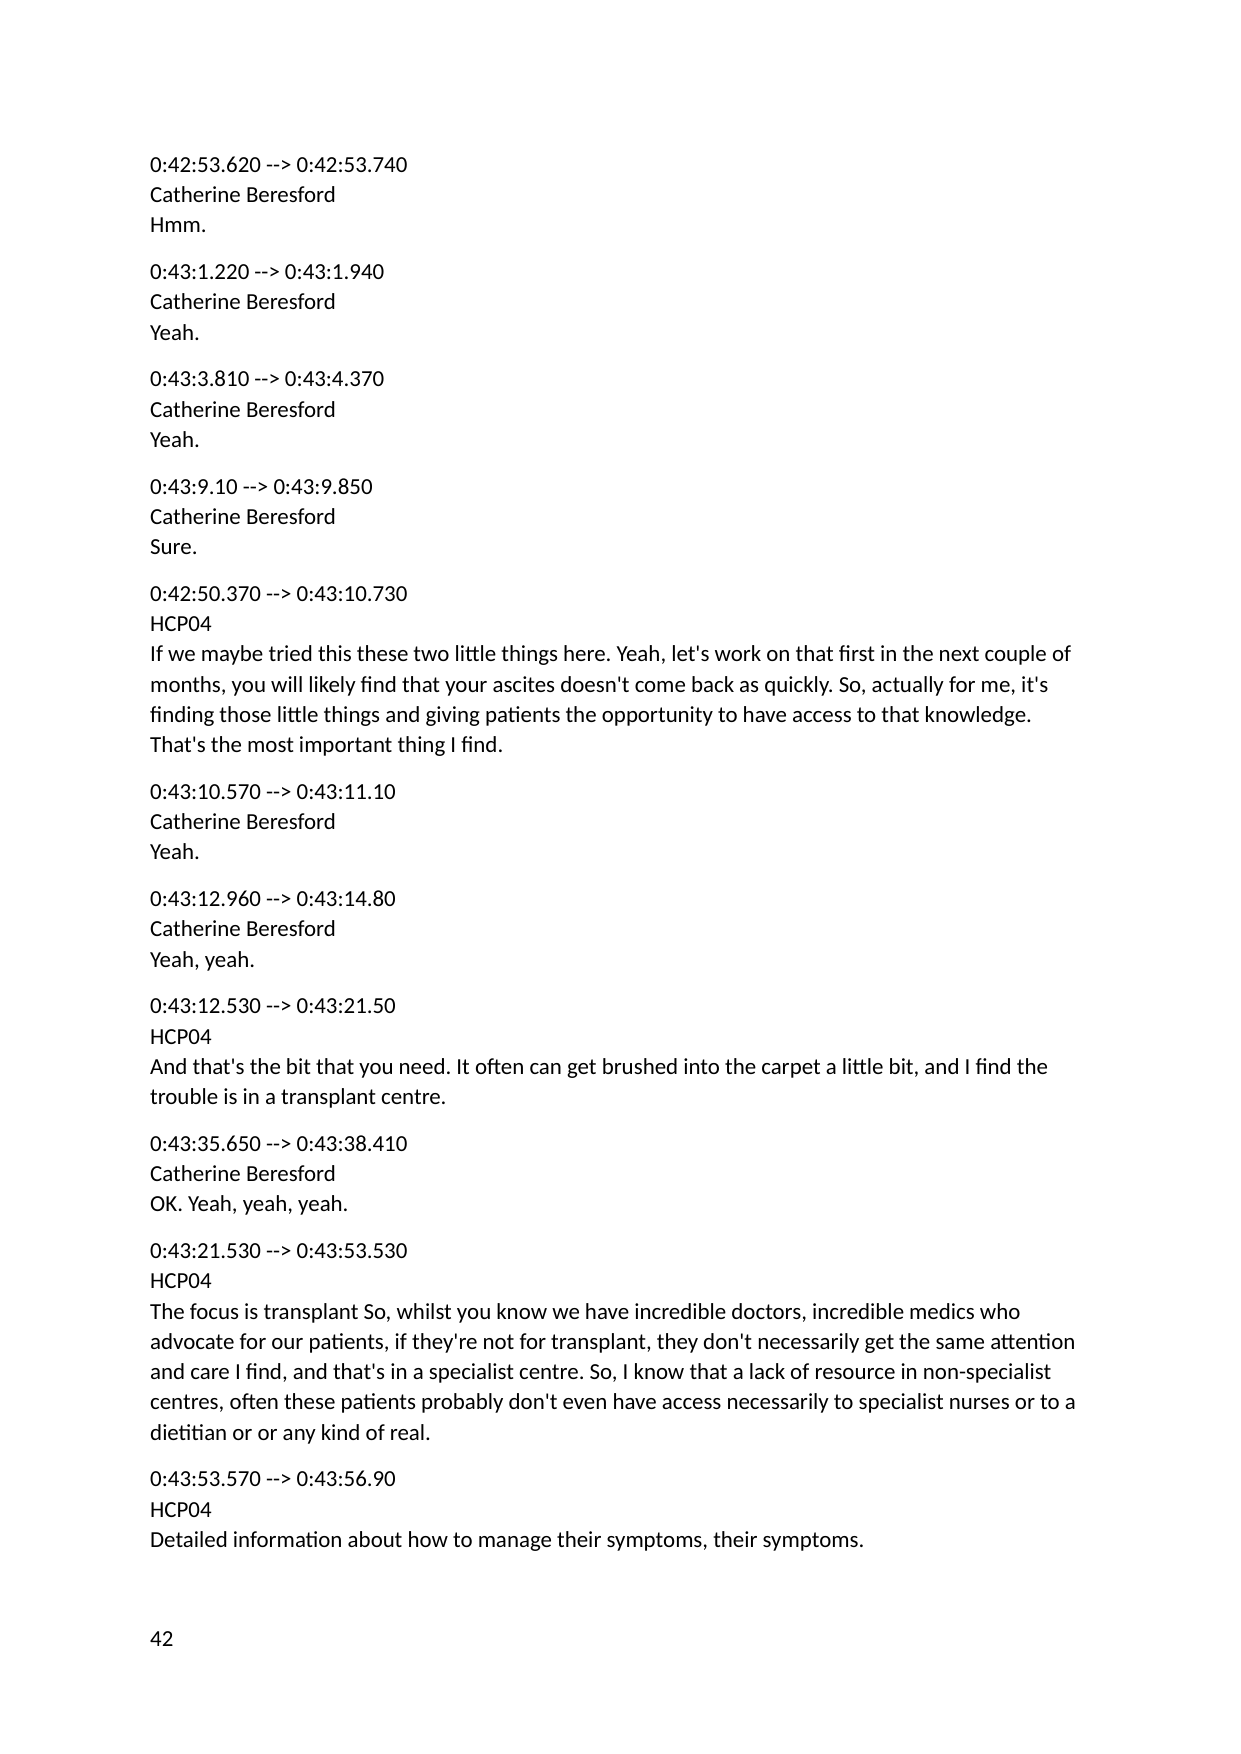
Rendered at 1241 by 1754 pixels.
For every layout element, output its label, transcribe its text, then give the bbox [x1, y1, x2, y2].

text 0:43:3.810 --> 0:43:4.370 Catherine Beresford Yeah. [150, 364, 1090, 453]
text 0:43:10.570 --> 0:43:11.10 Catherine Beresford Yeah. [150, 777, 1090, 866]
text 0:43:53.570 --> 0:43:56.90 HCP04 Detailed information about how to manage their symptoms, their symptoms. [150, 1464, 1090, 1553]
text 0:43:12.960 --> 0:43:14.80 Catherine Beresford Yeah, yeah. [150, 884, 1090, 973]
text 0:43:9.10 --> 0:43:9.850 Catherine Beresford Sure. [150, 472, 1090, 560]
text 0:43:1.220 --> 0:43:1.940 Catherine Beresford Yeah. [150, 257, 1090, 346]
text 0:42:53.620 --> 0:42:53.740 Catherine Beresford Hmm. [150, 150, 1090, 238]
text 0:43:12.530 --> 0:43:21.50 HCP04 And that's the bit that you need. It often can get brushed into the carpet a little bit, and I find the trouble is in a transplant centre. [150, 992, 1090, 1110]
text 0:43:35.650 --> 0:43:38.410 Catherine Beresford OK. Yeah, yeah, yeah. [150, 1129, 1090, 1218]
text 0:43:21.530 --> 0:43:53.530 HCP04 The focus is transplant So, whilst you know we have incredible doctors, incredible medics who advocate for our patients, if they're not for transplant, they don't necessarily get the same attention and care I find, and that's in a specialist centre. So, I know that a lack of resource in non-specialist centres, often these patients probably don't even have access necessarily to specialist nurses or to a dietitian or or any kind of real. [150, 1236, 1090, 1446]
text 0:42:50.370 --> 0:43:10.730 HCP04 If we maybe tried this these two little things here. Yeah, let's work on that first in the next couple of months, you will likely find that your ascites doesn't come back as quickly. So, actually for me, it's finding those little things and giving patients the opportunity to have access to that knowledge. That's the most important thing I find. [150, 579, 1090, 758]
